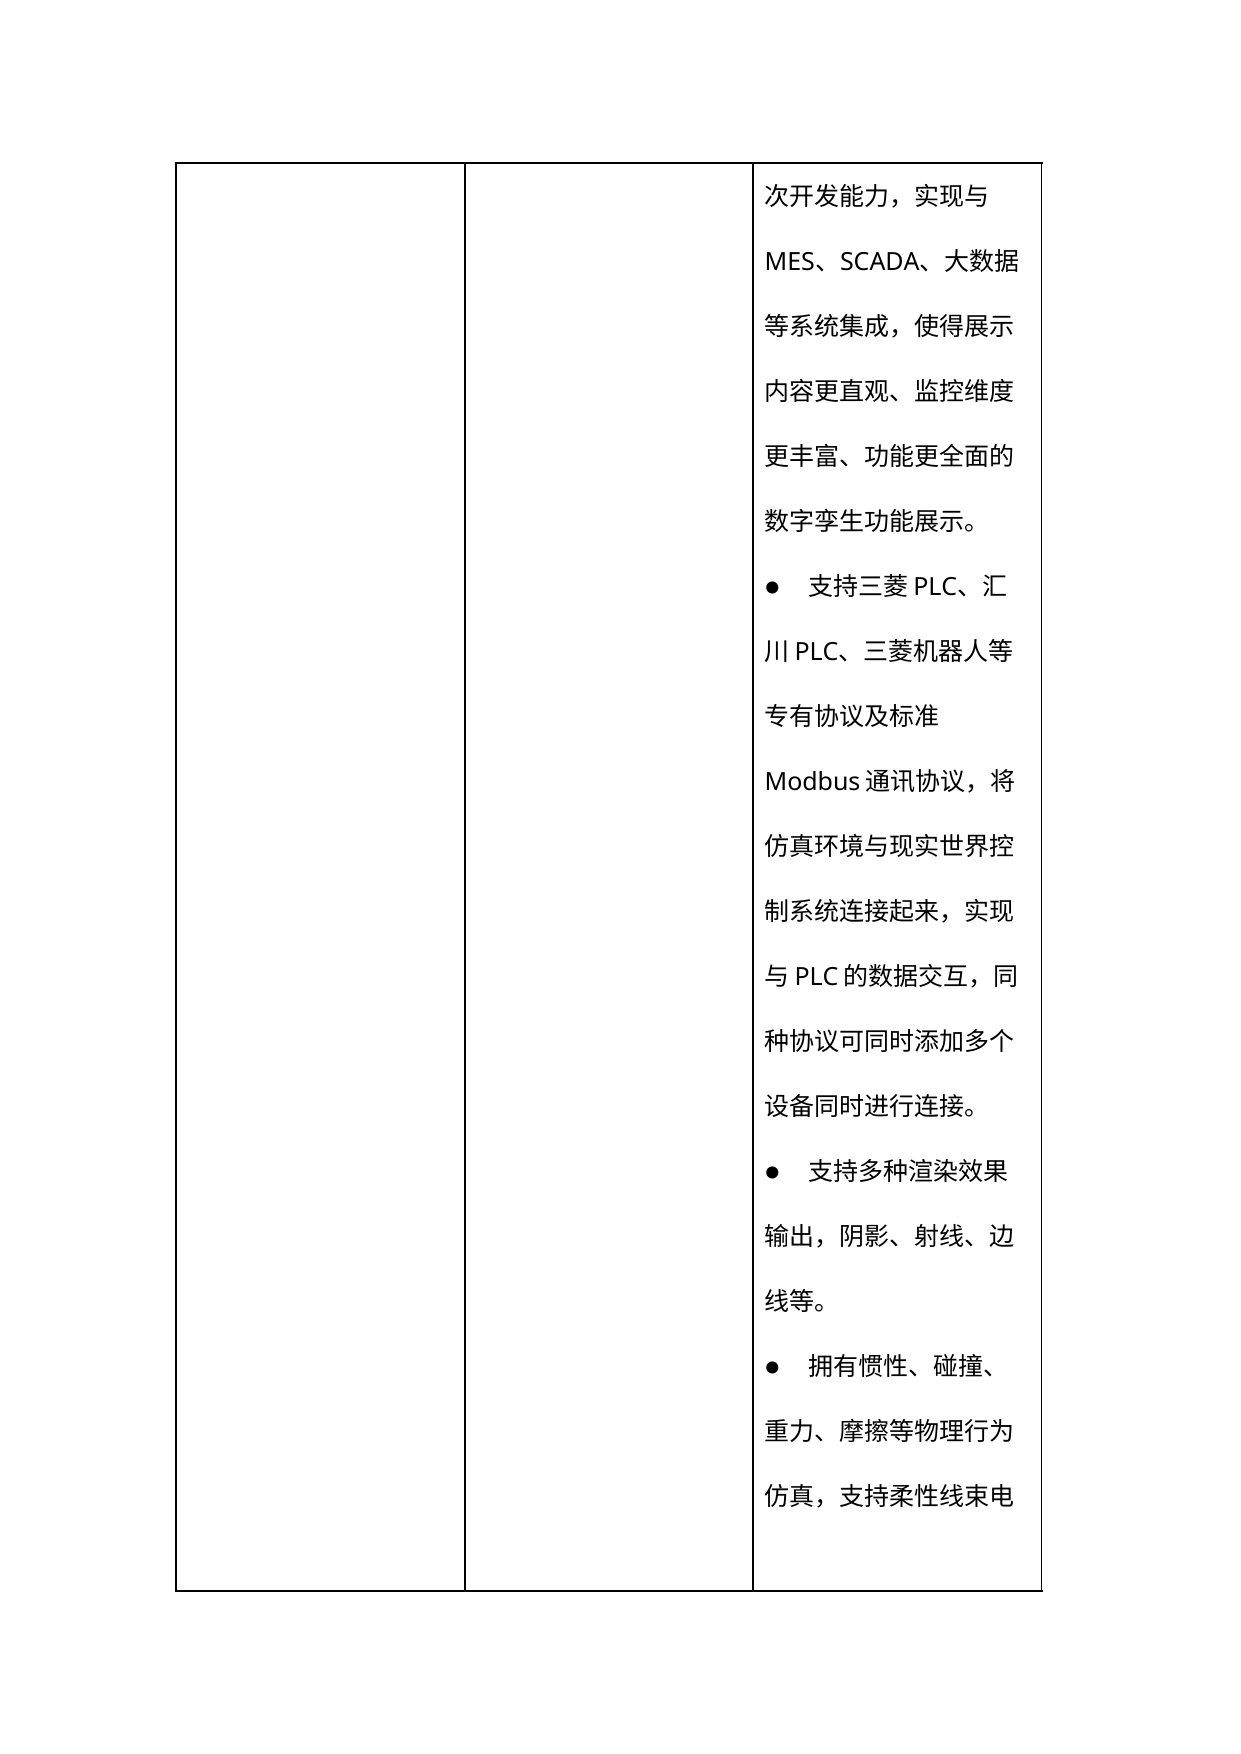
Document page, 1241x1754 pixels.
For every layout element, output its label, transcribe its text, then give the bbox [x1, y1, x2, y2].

table_cell [177, 164, 464, 1590]
table_cell 1 [466, 164, 752, 1590]
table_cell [754, 164, 1041, 1590]
